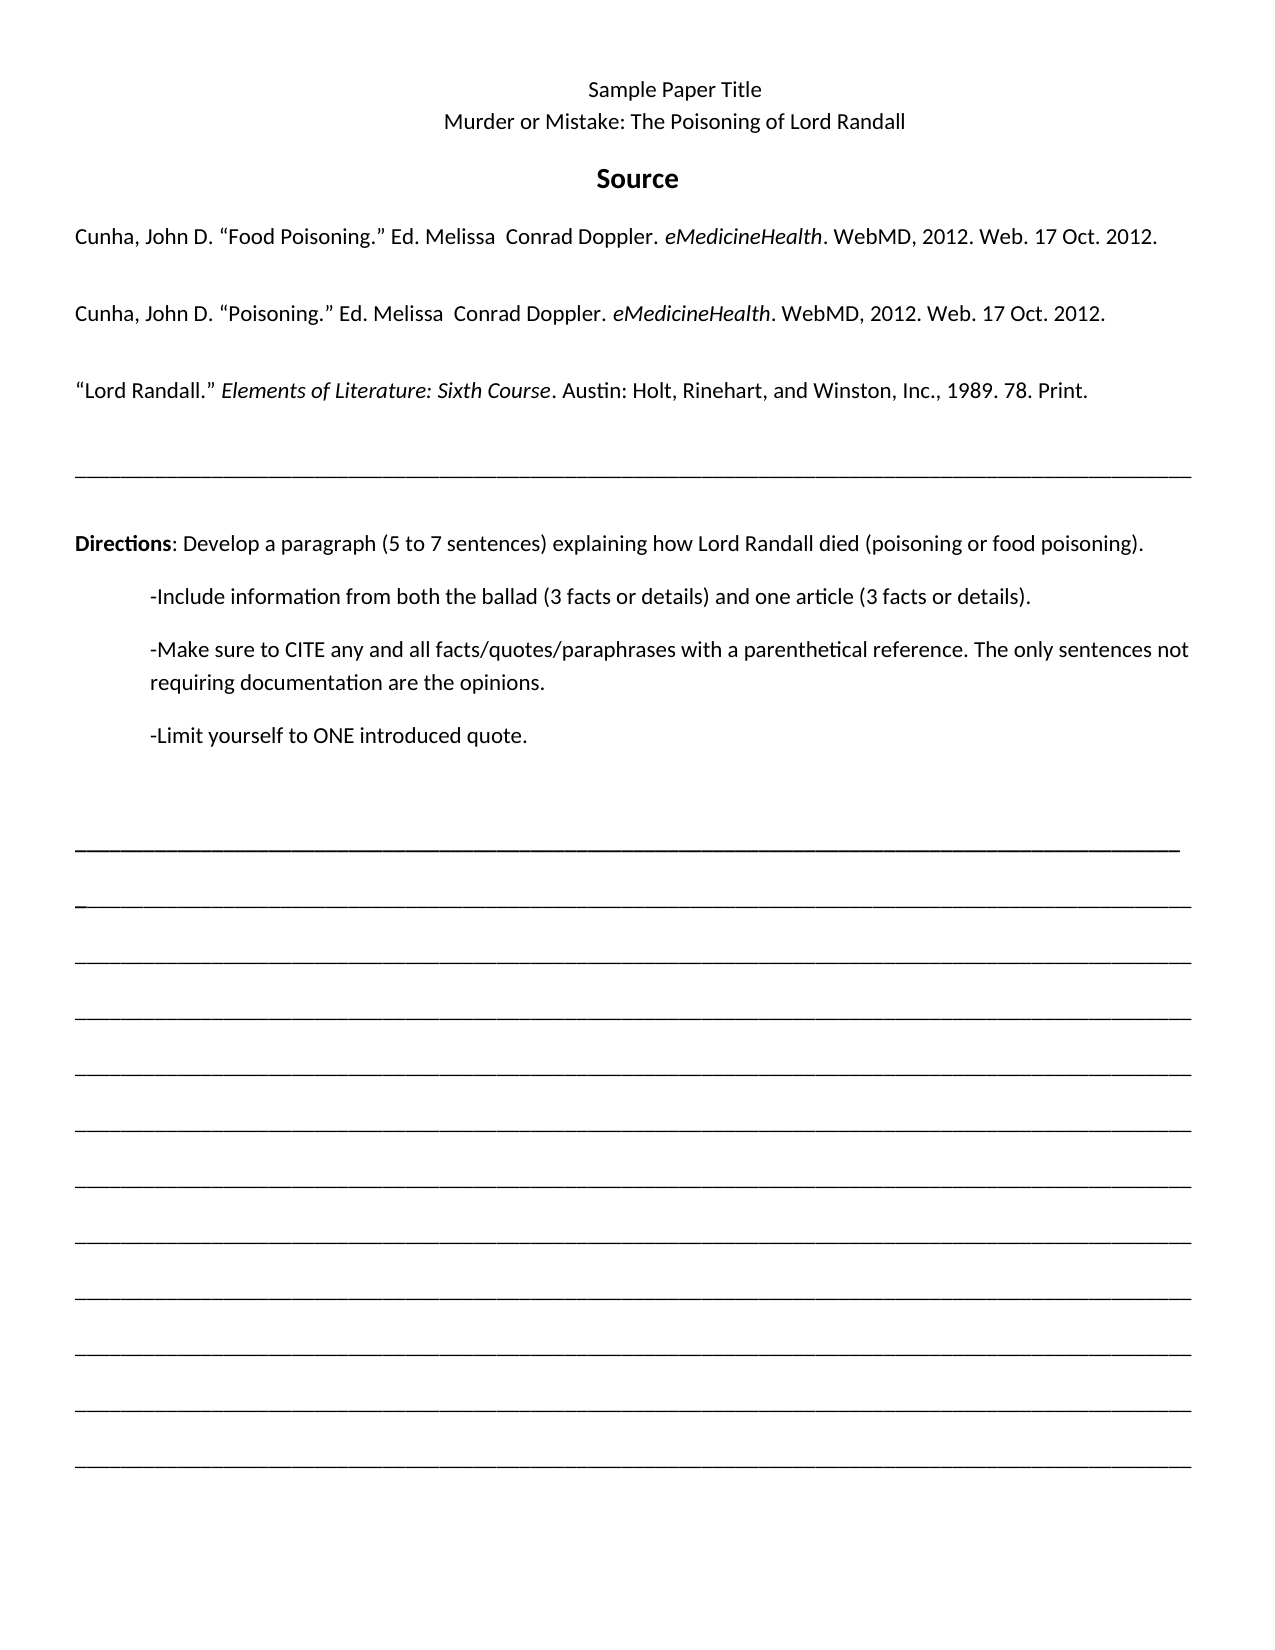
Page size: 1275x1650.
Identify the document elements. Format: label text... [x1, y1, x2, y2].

text Cunha, John D. “Food Poisoning.” Ed. Melissa Conrad Doppler. eMedicineHealth. WebMD, 2012. Web. 17 Oct. 2012. [75, 222, 1200, 250]
text “Lord Randall.” Elements of Literature: Sixth Course. Austin: Holt, Rinehart, and Winston, Inc., 1989. 78. Print. [75, 376, 1200, 404]
text -Include information from both the ballad (3 facts or details) and one article (3 facts or details). [75, 582, 1200, 611]
text -Limit yourself to ONE introduced quote. [75, 721, 1200, 749]
text Cunha, John D. “Poisoning.” Ed. Melissa Conrad Doppler. eMedicineHealth. WebMD, 2012. Web. 17 Oct. 2012. [75, 299, 1200, 327]
text -Make sure to CITE any and all facts/quotes/paraphrases with a parenthetical reference. The only sentences not requiring documentation are the opinions. [75, 636, 1200, 696]
text Source [75, 160, 1200, 196]
text Directions: Develop a paragraph (5 to 7 sentences) explaining how Lord Randall died (poisoning or food poisoning). [75, 529, 1200, 557]
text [75, 827, 1200, 1471]
text __________________________________________________________________________________________________ [75, 453, 1200, 481]
list Sample Paper Title [150, 75, 1200, 103]
list Murder or Mistake: The Poisoning of Lord Randall [150, 107, 1200, 135]
